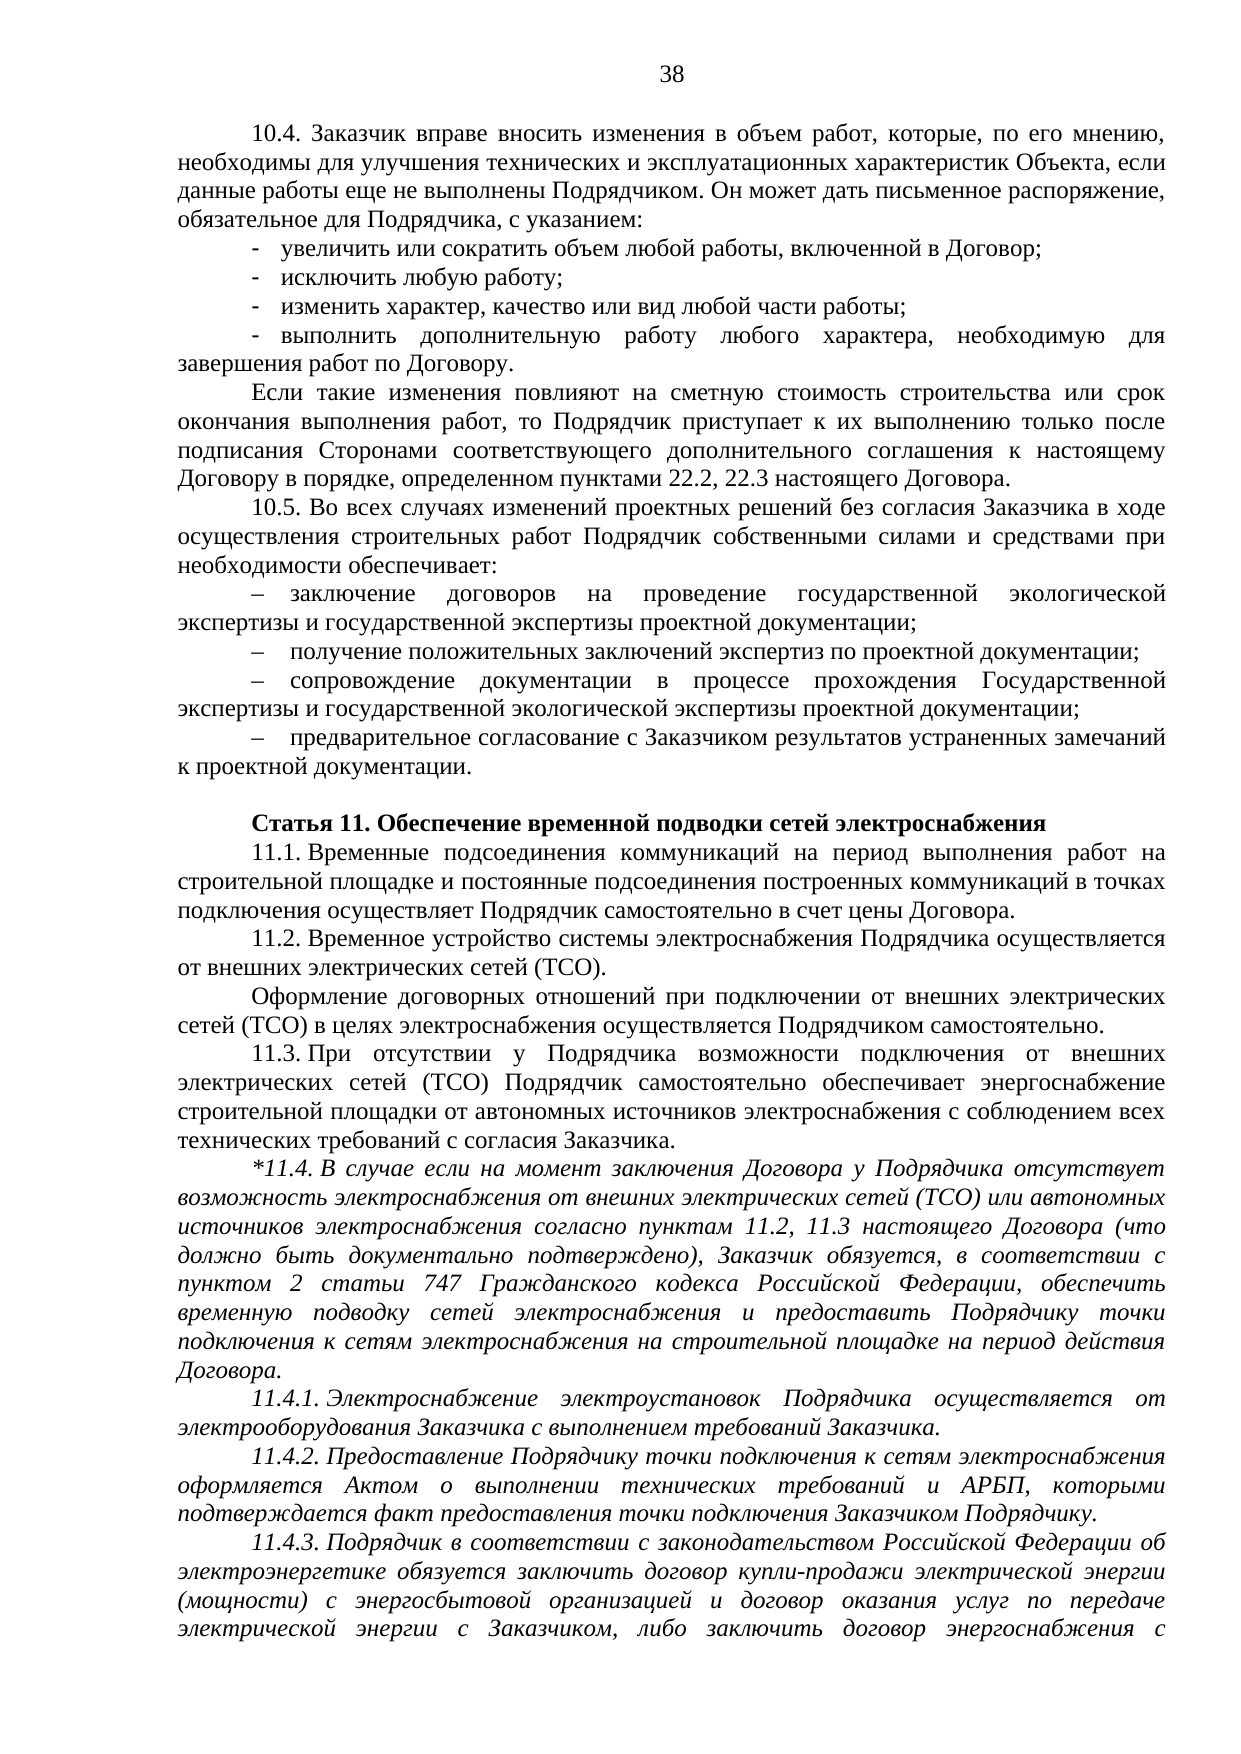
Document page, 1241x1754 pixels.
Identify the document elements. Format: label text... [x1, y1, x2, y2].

list изменить характер, качество или вид любой части работы; [177, 291, 1166, 320]
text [177, 1527, 1166, 1642]
list увеличить или сократить объем любой работы, включенной в Договор; [177, 233, 1166, 262]
text 11.3. При отсутствии у Подрядчика возможности подключения от внешних электрических сетей (ТСО) Подрядчик самостоятельно обеспечивает энергоснабжение строительной площадки от автономных источников электроснабжения с соблюдением всех технических требований с согласия Заказчика. [177, 1038, 1166, 1153]
text – получение положительных заключений экспертиз по проектной документации; [177, 636, 1166, 665]
list выполнить дополнительную работу любого характера, необходимую для завершения работ по Договору. [177, 320, 1166, 377]
text – заключение договоров на проведение государственной экологической экспертизы и государственной экспертизы проектной документации; [177, 578, 1166, 636]
text – предварительное согласование с Заказчиком результатов устраненных замечаний к проектной документации. [177, 722, 1166, 780]
text Оформление договорных отношений при подключении от внешних электрических сетей (ТСО) в целях электроснабжения осуществляется Подрядчиком самостоятельно. [177, 981, 1166, 1038]
text 11.2. Временное устройство системы электроснабжения Подрядчика осуществляется от внешних электрических сетей (ТСО). [177, 923, 1166, 981]
text 10.5. Во всех случаях изменений проектных решений без согласия Заказчика в ходе осуществления строительных работ Подрядчик собственными силами и средствами при необходимости обеспечивает: [177, 492, 1166, 578]
text 10.4. Заказчик вправе вносить изменения в объем работ, которые, по его мнению, необходимы для улучшения технических и эксплуатационных характеристик Объекта, если данные работы еще не выполнены Подрядчиком. Он может дать письменное распоряжение, обязательное для Подрядчика, с указанием: [177, 118, 1166, 233]
text Статья 11. Обеспечение временной подводки сетей электроснабжения [177, 808, 1166, 837]
text 11.1. Временные подсоединения коммуникаций на период выполнения работ на строительной площадке и постоянные подсоединения построенных коммуникаций в точках подключения осуществляет Подрядчик самостоятельно в счет цены Договора. [177, 837, 1166, 923]
text – сопровождение документации в процессе прохождения Государственной экспертизы и государственной экологической экспертизы проектной документации; [177, 665, 1166, 722]
text Если такие изменения повлияют на сметную стоимость строительства или срок окончания выполнения работ, то Подрядчик приступает к их выполнению только после подписания Сторонами соответствующего дополнительного соглашения к настоящему Договору в порядке, определенном пунктами 22.2, 22.3 настоящего Договора. [177, 377, 1166, 492]
text *11.4. В случае если на момент заключения Договора у Подрядчика отсутствует возможность электроснабжения от внешних электрических сетей (ТСО) или автономных источников электроснабжения согласно пунктам 11.2, 11.3 настоящего Договора (что должно быть документально подтверждено), Заказчик обязуется, в соответствии с пунктом 2 статьи 747 Гражданского кодекса Российской Федерации, обеспечить временную подводку сетей электроснабжения и предоставить Подрядчику точки подключения к сетям электроснабжения на строительной площадке на период действия Договора. [177, 1153, 1166, 1383]
list исключить любую работу; [177, 262, 1166, 291]
text 11.4.1. Электроснабжение электроустановок Подрядчика осуществляется от электрооборудования Заказчика с выполнением требований Заказчика. [177, 1383, 1166, 1441]
text 11.4.2. Предоставление Подрядчику точки подключения к сетям электроснабжения оформляется Актом о выполнении технических требований и АРБП, которыми подтверждается факт предоставления точки подключения Заказчиком Подрядчику. [177, 1441, 1166, 1527]
